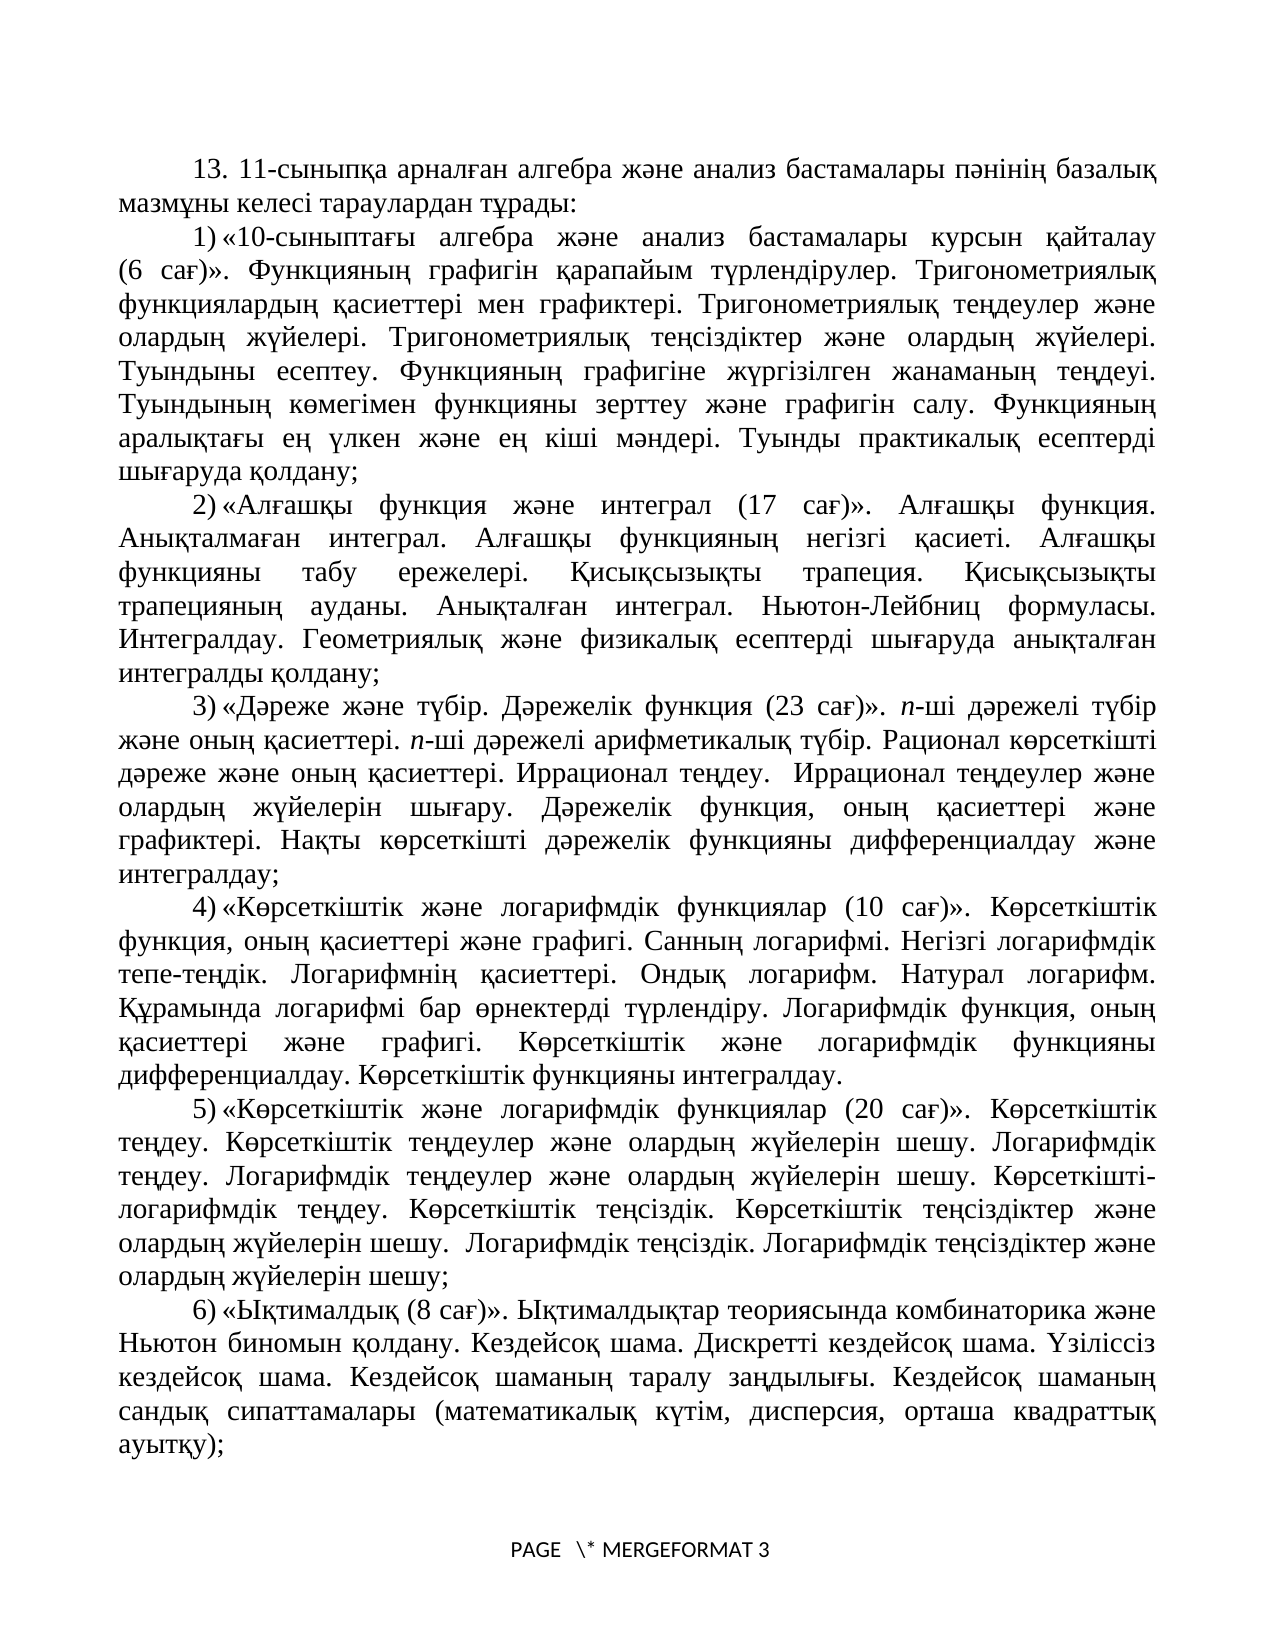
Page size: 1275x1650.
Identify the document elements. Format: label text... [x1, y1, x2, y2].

list «Ықтималдық (8 сағ)». Ықтималдықтар теориясында комбинаторика және Ньютон биномын қолдану. Кездейсоқ шама. Дискретті кездейсоқ шама. Үзіліссіз кездейсоқ шама. Кездейсоқ шаманың таралу заңдылығы. Кездейсоқ шаманың сандық сипаттамалары (математикалық күтім, дисперсия, орташа квадраттық ауытқу); [118, 1292, 1157, 1460]
list «Дәреже және түбір. Дәрежелік функция (23 сағ)». n-ші дәрежелі түбір және оның қасиеттері. n-ші дәрежелі арифметикалық түбір. Рационал көрсеткішті дәреже және оның қасиеттері. Иррационал теңдеу. Иррационал теңдеулер және олардың жүйелерін шығару. Дәрежелік функция, оның қасиеттері және графиктері. Нақты көрсеткішті дәрежелік функцияны дифференциалдау және интегралдау; [118, 688, 1157, 889]
list «10-сыныптағы алгебра және анализ бастамалары курсын қайталау (6 сағ)». Функцияның графигін қарапайым түрлендірулер. Тригонометриялық функциялардың қасиеттері мен графиктері. Тригонометриялық теңдеулер және олардың жүйелері. Тригонометриялық теңсіздіктер және олардың жүйелері. Туындыны есептеу. Функцияның графигіне жүргізілген жанаманың теңдеуі. Туындының көмегімен функцияны зерттеу және графигін салу. Функцияның аралықтағы ең үлкен және ең кіші мәндері. Туынды практикалық есептерді шығаруда қолдану; [118, 219, 1157, 487]
text 13. 11-сыныпқа арналған алгебра және анализ бастамалары пәнінің базалық мазмұны келесі тараулардан тұрады: [118, 152, 1157, 219]
list «Алғашқы функция және интеграл (17 сағ)». Алғашқы функция. Анықталмаған интеграл. Алғашқы функцияның негізгі қасиеті. Алғашқы функцияны табу ережелері. Қисықсызықты трапеция. Қисықсызықты трапецияның ауданы. Анықталған интеграл. Ньютон-Лейбниц формуласы. Интегралдау. Геометриялық және физикалық есептерді шығаруда анықталған интегралды қолдану; [118, 487, 1157, 688]
list «Көрсеткіштік және логарифмдік функциялар (20 сағ)». Көрсеткіштік теңдеу. Көрсеткіштік теңдеулер және олардың жүйелерін шешу. Логарифмдік теңдеу. Логарифмдік теңдеулер және олардың жүйелерін шешу. Көрсеткішті-логарифмдік теңдеу. Көрсеткіштік теңсіздік. Көрсеткіштік теңсіздіктер және олардың жүйелерін шешу. Логарифмдік теңсіздік. Логарифмдік теңсіздіктер және олардың жүйелерін шешу; [118, 1091, 1157, 1292]
list «Көрсеткіштік және логарифмдік функциялар (10 сағ)». Көрсеткіштік функция, оның қасиеттері және графигі. Санның логарифмі. Негізгі логарифмдік тепе-теңдік. Логарифмнің қасиеттері. Ондық логарифм. Натурал логарифм. Құрамында логарифмі бар өрнектерді түрлендіру. Логарифмдік функция, оның қасиеттері және графигі. Көрсеткіштік және логарифмдік функцияны дифференциалдау. Көрсеткіштік функцияны интегралдау. [118, 889, 1157, 1091]
